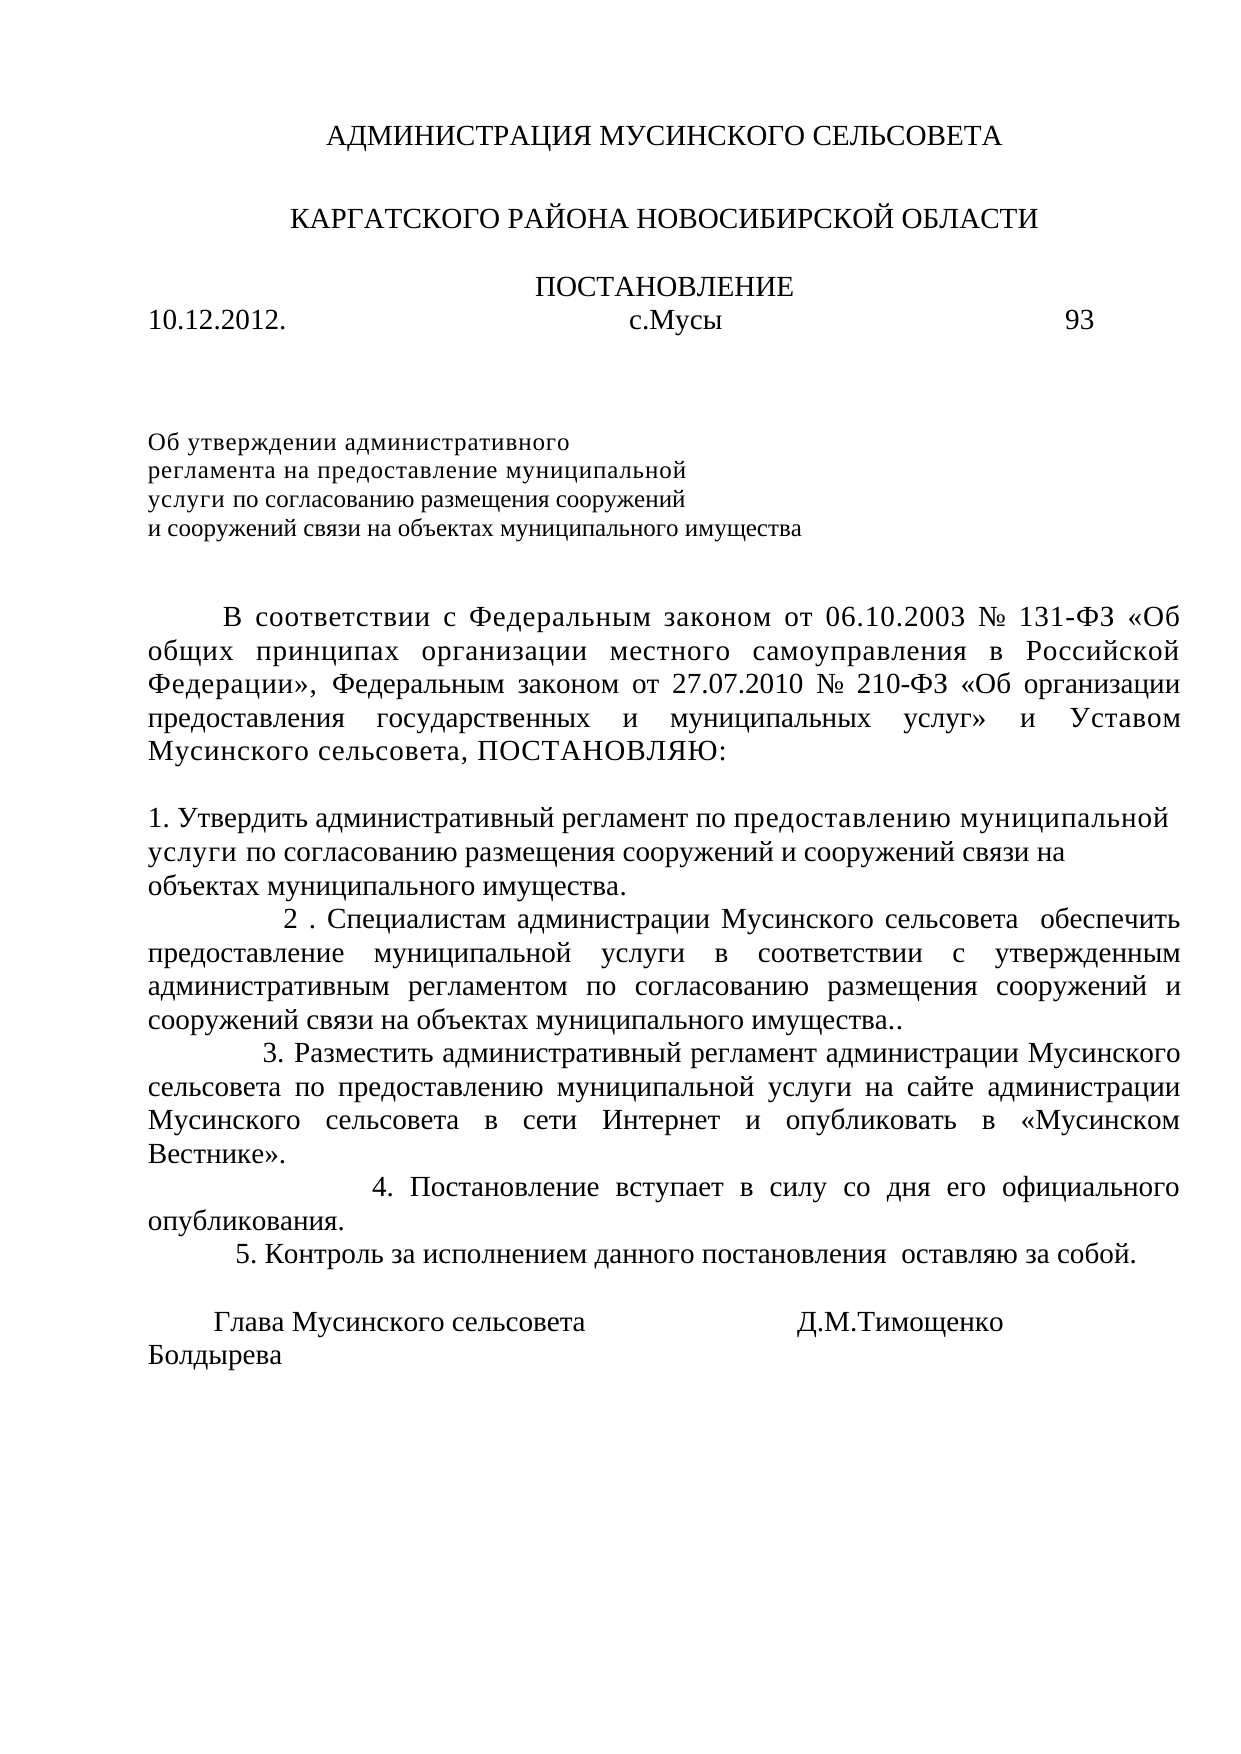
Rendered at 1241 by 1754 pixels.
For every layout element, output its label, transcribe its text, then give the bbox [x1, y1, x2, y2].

text 3. Разместить административный регламент администрации Мусинского сельсовета по предоставлению муниципальной услуги на сайте администрации Мусинского сельсовета в сети Интернет и опубликовать в «Мусинском Вестнике». [148, 1035, 1181, 1169]
text 10.12.2012. с.Мусы 93 [148, 302, 1181, 336]
text регламента на предоставление муниципальной [148, 456, 1181, 484]
text Об утверждении административного [148, 427, 1181, 456]
text Глава Мусинского сельсовета Д.М.Тимощенко [148, 1304, 1181, 1337]
text ПОСТАНОВЛЕНИЕ [148, 269, 1181, 302]
text 5. Контроль за исполнением данного постановления оставляю за собой. [148, 1237, 1181, 1270]
text 4. Постановление вступает в силу со дня его официального опубликования. [148, 1169, 1181, 1237]
text В соответствии с Федеральным законом от 06.10.2003 № 131-ФЗ «Об общих принципах организации местного самоуправления в Российской Федерации», Федеральным законом от 27.07.2010 № 210-ФЗ «Об организации предоставления государственных и муниципальных услуг» и Уставом Мусинского сельсовета, ПОСТАНОВЛЯЮ: [148, 599, 1181, 767]
text Болдырева [148, 1337, 1181, 1371]
text 1. Утвердить административный регламент по предоставлению муниципальной [148, 801, 1181, 834]
text услуги по согласованию размещения сооружений и сооружений связи на объектах муниципального имущества. [148, 834, 1181, 901]
text АДМИНИСТРАЦИЯ МУСИНСКОГО СЕЛЬСОВЕТА [148, 118, 1181, 152]
text услуги по согласованию размещения сооружений [148, 484, 1181, 513]
text и сооружений связи на объектах муниципального имущества [148, 513, 1181, 542]
text 2 . Специалистам администрации Мусинского сельсовета обеспечить предоставление муниципальной услуги в соответствии с утвержденным административным регламентом по согласованию размещения сооружений и сооружений связи на объектах муниципального имущества.. [148, 901, 1181, 1035]
subtitle КАРГАТСКОГО РАЙОНА НОВОСИБИРСКОЙ ОБЛАСТИ [148, 202, 1181, 235]
